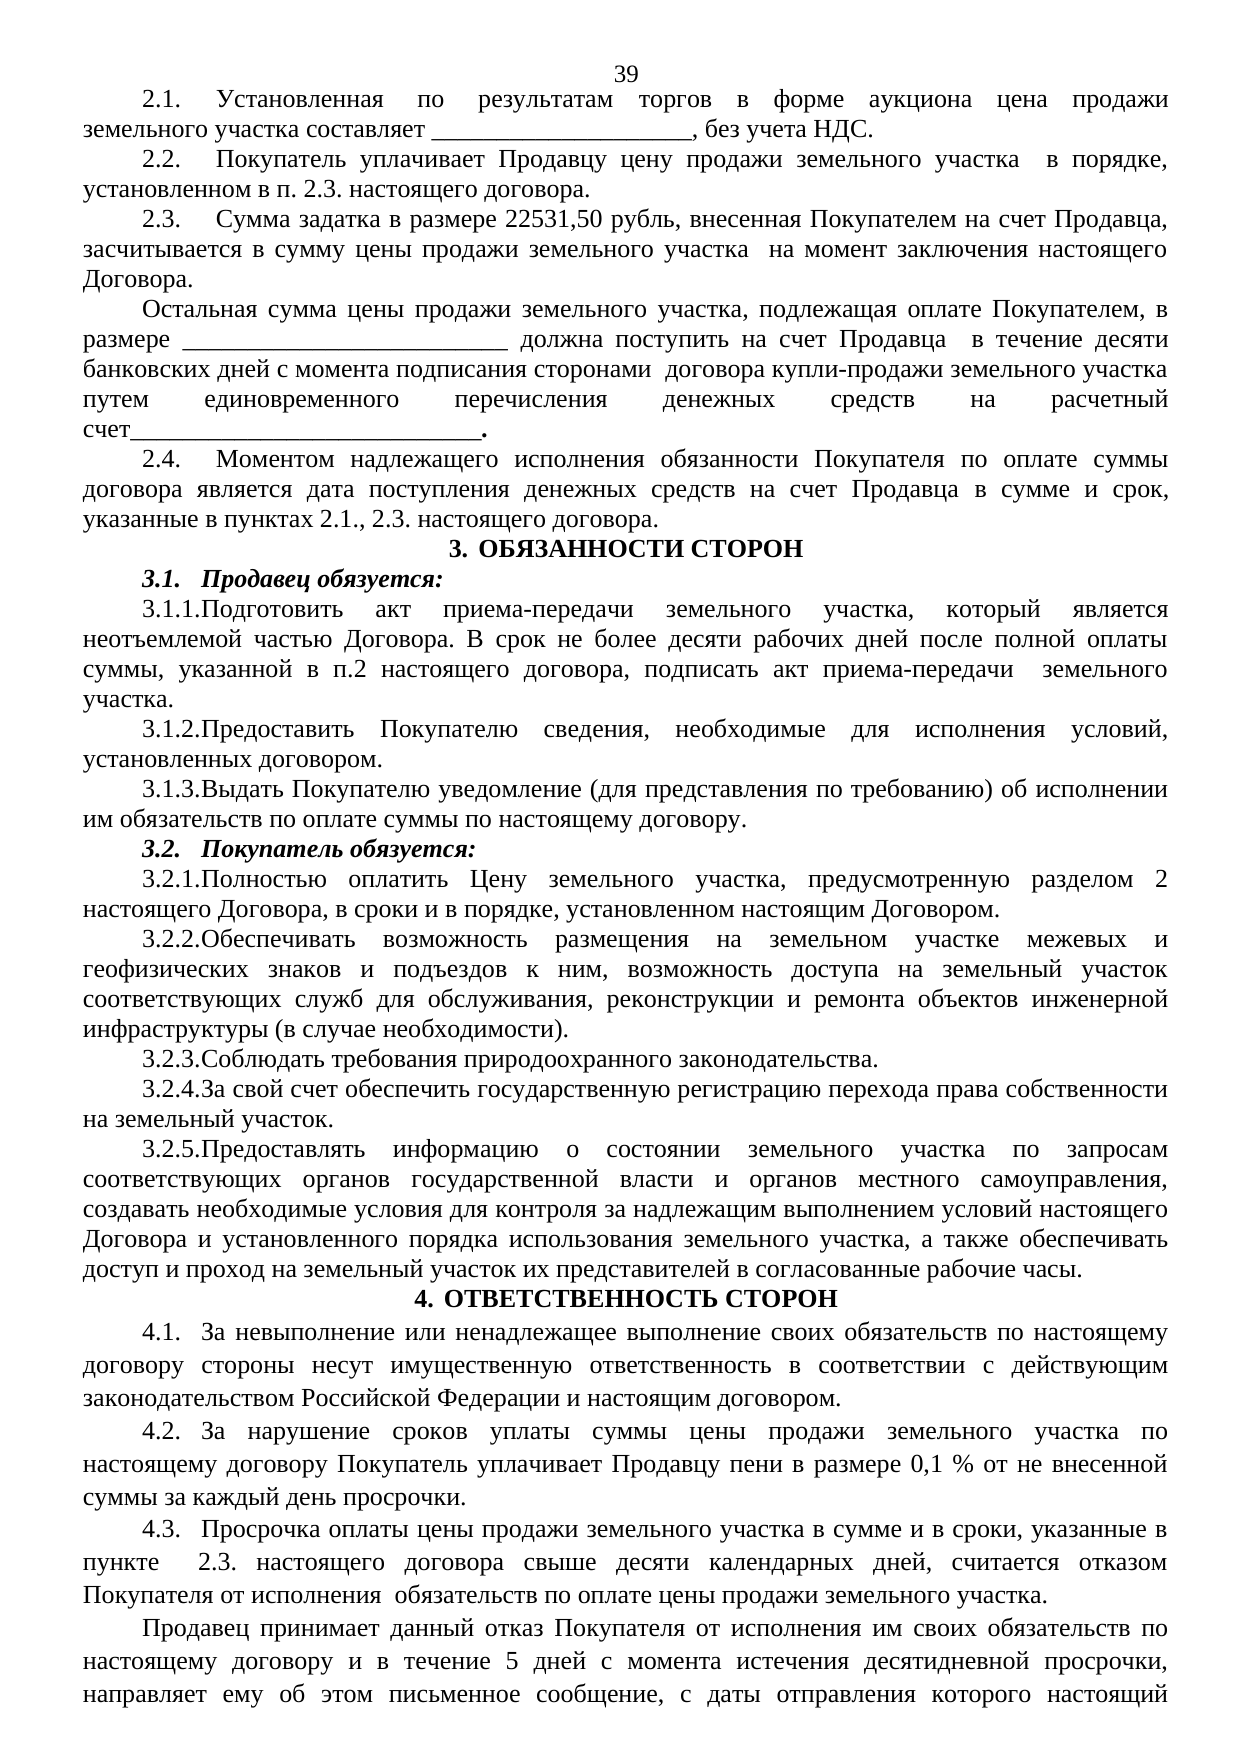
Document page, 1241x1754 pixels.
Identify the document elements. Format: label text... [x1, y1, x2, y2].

list Продавец обязуется: [83, 563, 1169, 593]
list Обязанности сторон [83, 533, 1169, 563]
list Покупатель уплачивает Продавцу цену продажи земельного участка в порядке, установленном в п. 2.3. настоящего договора. [83, 143, 1169, 203]
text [83, 1612, 1169, 1708]
list Предоставить Покупателю сведения, необходимые для исполнения условий, установленных договором. [83, 713, 1169, 773]
list Ответственность сторон [83, 1283, 1169, 1313]
list Моментом надлежащего исполнения обязанности Покупателя по оплате суммы договора является дата поступления денежных средств на счет Продавца в сумме и срок, указанные в пунктах 2.1., 2.3. настоящего договора. [83, 443, 1169, 533]
list За нарушение сроков уплаты суммы цены продажи земельного участка по настоящему договору Покупатель уплачивает Продавцу пени в размере 0,1 % от не внесенной суммы за каждый день просрочки. [83, 1415, 1169, 1511]
list Сумма задатка в размере 22531,50 рубль, внесенная Покупателем на счет Продавца, засчитывается в сумму цены продажи земельного участка на момент заключения настоящего Договора. [83, 203, 1169, 293]
list Обеспечивать возможность размещения на земельном участке межевых и геофизических знаков и подъездов к ним, возможность доступа на земельный участок соответствующих служб для обслуживания, реконструкции и ремонта объектов инженерной инфраструктуры (в случае необходимости). [83, 923, 1169, 1043]
list Покупатель обязуется: [83, 833, 1169, 863]
list Предоставлять информацию о состоянии земельного участка по запросам соответствующих органов государственной власти и органов местного самоуправления, создавать необходимые условия для контроля за надлежащим выполнением условий настоящего Договора и установленного порядка использования земельного участка, а также обеспечивать доступ и проход на земельный участок их представителей в согласованные рабочие часы. [83, 1133, 1169, 1283]
list Просрочка оплаты цены продажи земельного участка в сумме и в сроки, указанные в пункте 2.3. настоящего договора свыше десяти календарных дней, считается отказом Покупателя от исполнения обязательств по оплате цены продажи земельного участка. [83, 1513, 1169, 1609]
list Установленная по результатам торгов в форме аукциона цена продажи земельного участка составляет ____________________, без учета НДС. [83, 83, 1169, 143]
list Полностью оплатить Цену земельного участка, предусмотренную разделом 2 настоящего Договора, в сроки и в порядке, установленном настоящим Договором. [83, 863, 1169, 923]
text Остальная сумма цены продажи земельного участка, подлежащая оплате Покупателем, в размере _________________________ должна поступить на счет Продавца в течение десяти банковских дней с момента подписания сторонами договора купли-продажи земельного участка путем единовременного перечисления денежных средств на расчетный счет___________________________. [83, 293, 1169, 443]
list Соблюдать требования природоохранного законодательства. [83, 1043, 1169, 1073]
list За свой счет обеспечить государственную регистрацию перехода права собственности на земельный участок. [83, 1073, 1169, 1133]
list Подготовить акт приема-передачи земельного участка, который является неотъемлемой частью Договора. В срок не более десяти рабочих дней после полной оплаты суммы, указанной в п.2 настоящего договора, подписать акт приема-передачи земельного участка. [83, 593, 1169, 713]
list За невыполнение или ненадлежащее выполнение своих обязательств по настоящему договору стороны несут имущественную ответственность в соответствии с действующим законодательством Российской Федерации и настоящим договором. [83, 1316, 1169, 1412]
list Выдать Покупателю уведомление (для представления по требованию) об исполнении им обязательств по оплате суммы по настоящему договору. [83, 773, 1169, 833]
